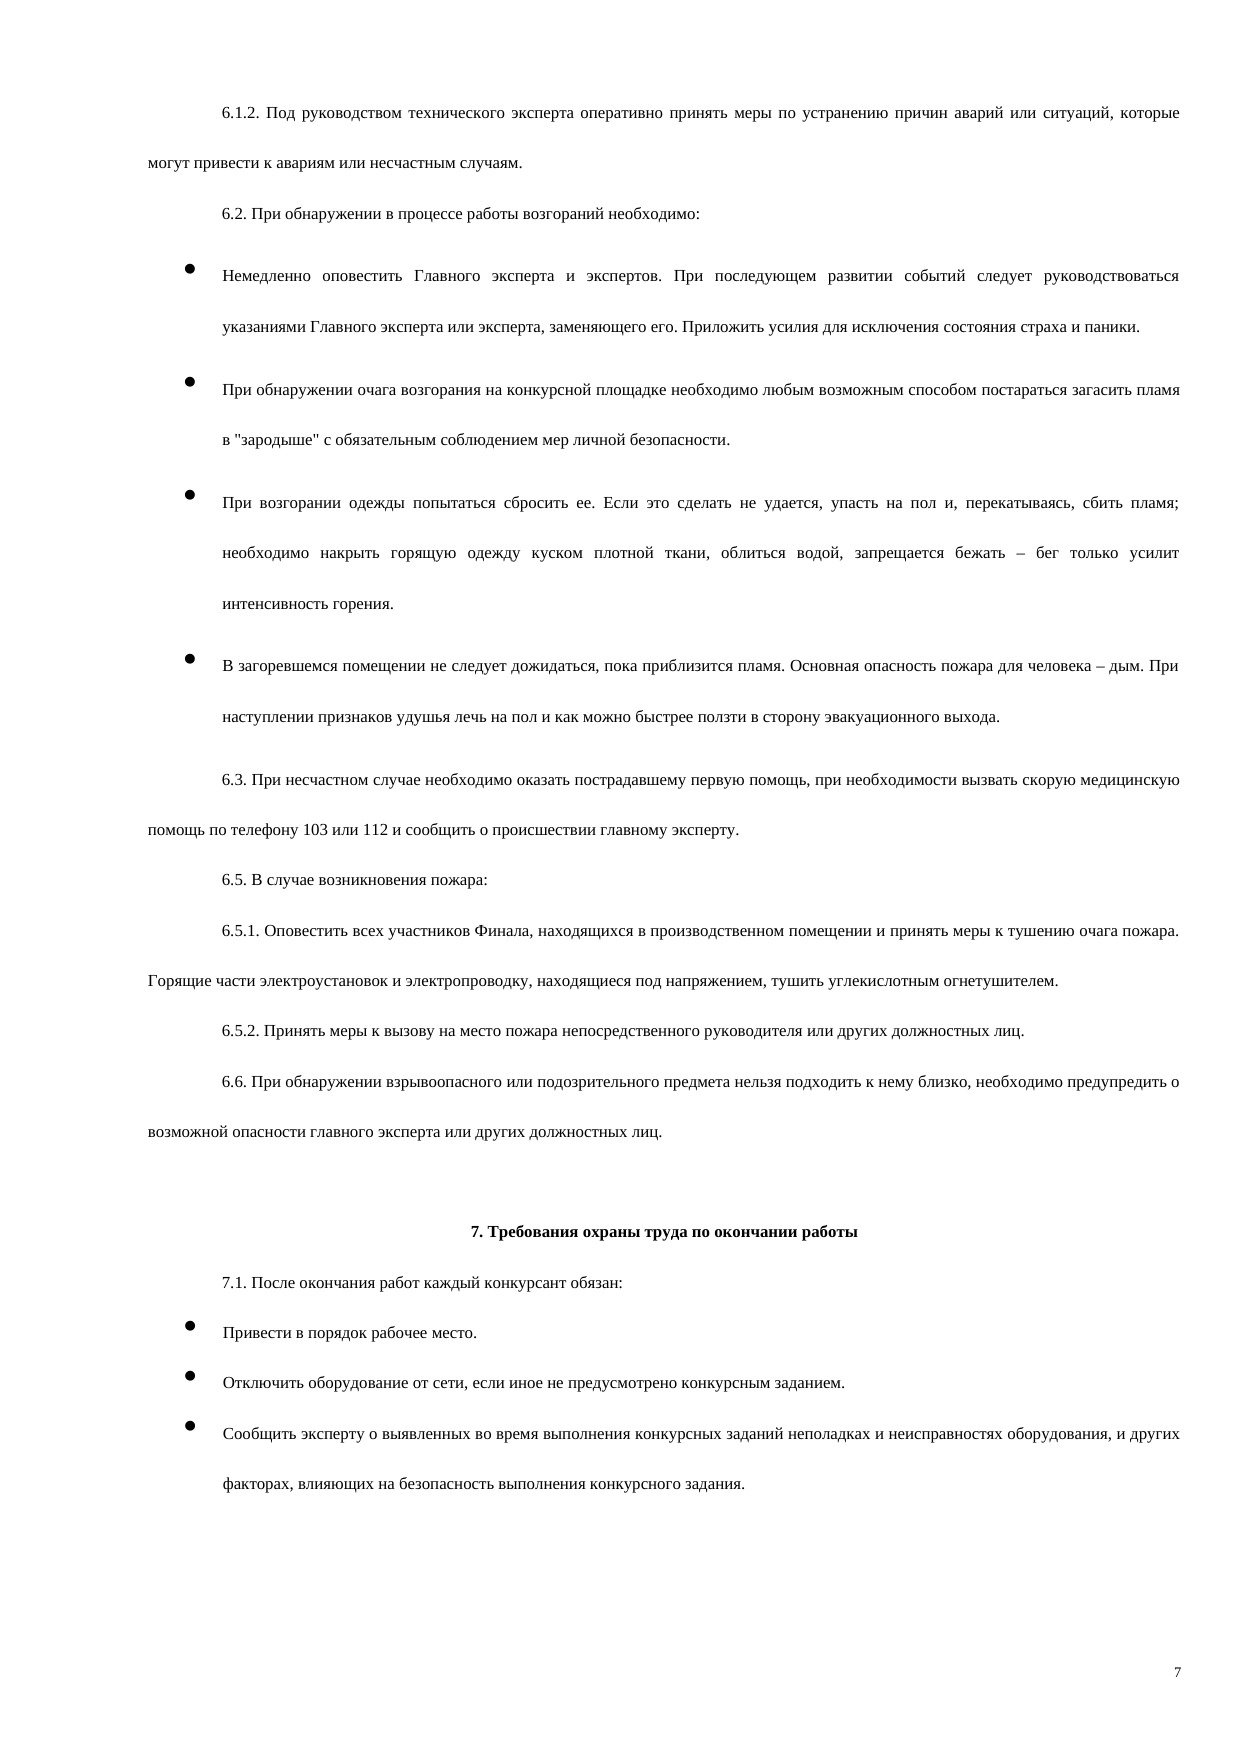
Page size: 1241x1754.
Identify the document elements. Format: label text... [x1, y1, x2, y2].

text 6.1.2. Под руководством технического эксперта оперативно принять меры по устранению причин аварий или ситуаций, которые могут привести к авариям или несчастным случаям. [148, 89, 1181, 172]
text 6.3. При несчастном случае необходимо оказать пострадавшему первую помощь, при необходимости вызвать скорую медицинскую помощь по телефону 103 или 112 и сообщить о происшествии главному эксперту. [148, 755, 1181, 839]
list Отключить оборудование от сети, если иное не предусмотрено конкурсным заданием. [185, 1359, 1181, 1393]
text 6.5.2. Принять меры к вызову на место пожара непосредственного руководителя или других должностных лиц. [148, 1007, 1181, 1040]
list Привести в порядок рабочее место. [185, 1309, 1181, 1342]
text 6.5. В случае возникновения пожара: [148, 856, 1181, 889]
list При обнаружении очага возгорания на конкурсной площадке необходимо любым возможным способом постараться загасить пламя в "зародыше" с обязательным соблюдением мер личной безопасности. [185, 365, 1181, 449]
text 6.5.1. Оповестить всех участников Финала, находящихся в производственном помещении и принять меры к тушению очага пожара. Горящие части электроустановок и электропроводку, находящиеся под напряжением, тушить углекислотным огнетушителем. [148, 906, 1181, 990]
list Немедленно оповестить Главного эксперта и экспертов. При последующем развитии событий следует руководствоваться указаниями Главного эксперта или эксперта, заменяющего его. Приложить усилия для исключения состояния страха и паники. [185, 252, 1181, 336]
text 7. Требования охраны труда по окончании работы [148, 1208, 1181, 1242]
list Сообщить эксперту о выявленных во время выполнения конкурсных заданий неполадках и неисправностях оборудования, и других факторах, влияющих на безопасность выполнения конкурсного задания. [185, 1409, 1181, 1493]
text 7.1. После окончания работ каждый конкурсант обязан: [148, 1258, 1181, 1292]
text 6.6. При обнаружении взрывоопасного или подозрительного предмета нельзя подходить к нему близко, необходимо предупредить о возможной опасности главного эксперта или других должностных лиц. [148, 1057, 1181, 1141]
text 6.2. При обнаружении в процессе работы возгораний необходимо: [148, 189, 1181, 223]
list При возгорании одежды попытаться сбросить ее. Если это сделать не удается, упасть на пол и, перекатываясь, сбить пламя; необходимо накрыть горящую одежду куском плотной ткани, облиться водой, запрещается бежать – бег только усилит интенсивность горения. [185, 478, 1181, 613]
list В загоревшемся помещении не следует дожидаться, пока приблизится пламя. Основная опасность пожара для человека – дым. При наступлении признаков удушья лечь на пол и как можно быстрее ползти в сторону эвакуационного выхода. [185, 642, 1181, 726]
